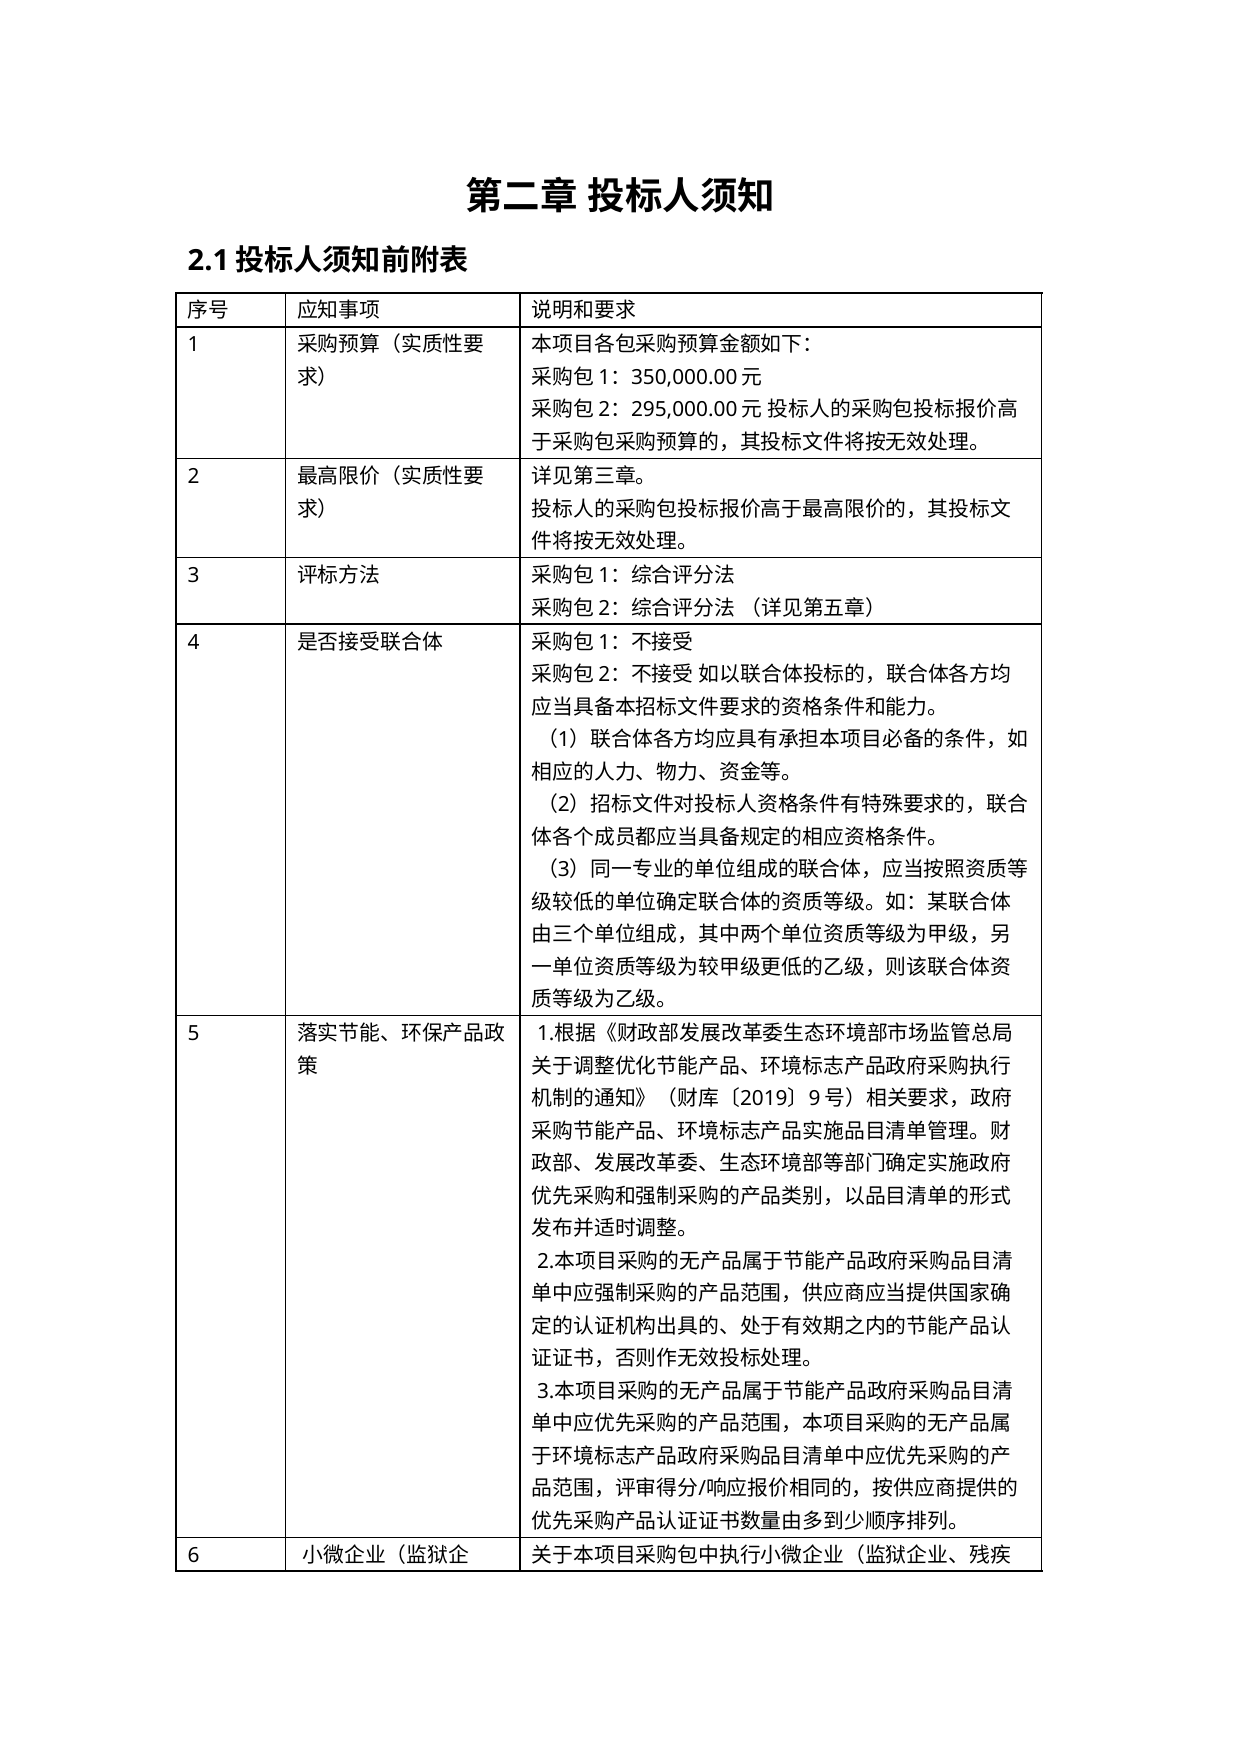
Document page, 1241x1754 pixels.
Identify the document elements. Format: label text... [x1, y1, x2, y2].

table_cell 5 [177, 1016, 285, 1536]
table_cell 6 [177, 1538, 285, 1570]
table_cell 1 [177, 328, 285, 458]
table_cell 评标方法 [286, 558, 519, 623]
table_cell 本项目各包采购预算金额如下： 采购包1：350,000.00元 采购包2：295,000.00元 投标人的采购包投标报价高于采购包采购预算的，其投标文件将按无效处理。 [521, 328, 1041, 458]
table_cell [286, 1538, 519, 1570]
table_header 序号 [177, 294, 285, 326]
table_cell 最高限价（实质性要求） [286, 459, 519, 557]
table_cell 详见第三章。 投标人的采购包投标报价高于最高限价的，其投标文件将按无效处理。 [521, 459, 1041, 557]
table_cell 是否接受联合体 [286, 625, 519, 1015]
table_cell 2 [177, 459, 285, 557]
table_header 说明和要求 [521, 294, 1041, 326]
table_cell 落实节能、环保产品政策 [286, 1016, 519, 1536]
table_cell 1.根据《财政部发展改革委生态环境部市场监管总局关于调整优化节能产品、环境标志产品政府采购执行机制的通知》（财库〔2019〕9号）相关要求，政府采购节能产品、环境标志产品实施品目清单管理。财政部、发展改革委、生态环境部等部门确定实施政府优先采购和强制采购的产品类别，以品目清单的形式发布并适时调整。 2.本项目采购的无产品属于节能产品政府采购品目清单中应强制采购的产品范围，供应商应当提供国家确定的认证机构出具的、处于有效期之内的节能产品认证证书，否则作无效投标处理。 3.本项目采购的无产品属于节能产品政府采购品目清单中应优先采购的产品范围，本项目采购的无产品属于环境标志产品政府采购品目清单中应优先采购的产品范围，评审得分/响应报价相同的，按供应商提供的优先采购产品认证证书数量由多到少顺序排列。 [521, 1016, 1041, 1536]
text 第二章 投标人须知 [187, 162, 1053, 227]
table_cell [521, 1538, 1041, 1570]
table_cell 采购包1：综合评分法 采购包2：综合评分法 （详见第五章） [521, 558, 1041, 623]
table_cell 4 [177, 625, 285, 1015]
text 2.1投标人须知前附表 [187, 227, 1053, 292]
table_cell 采购包1：不接受 采购包2：不接受 如以联合体投标的，联合体各方均应当具备本招标文件要求的资格条件和能力。 （1）联合体各方均应具有承担本项目必备的条件，如相应的人力、物力、资金等。 （2）招标文件对投标人资格条件有特殊要求的，联合体各个成员都应当具备规定的相应资格条件。 （3）同一专业的单位组成的联合体，应当按照资质等级较低的单位确定联合体的资质等级。如：某联合体由三个单位组成，其中两个单位资质等级为甲级，另一单位资质等级为较甲级更低的乙级，则该联合体资质等级为乙级。 [521, 625, 1041, 1015]
table_cell 3 [177, 558, 285, 623]
table_cell 采购预算（实质性要求） [286, 328, 519, 458]
table_header 应知事项 [286, 294, 519, 326]
